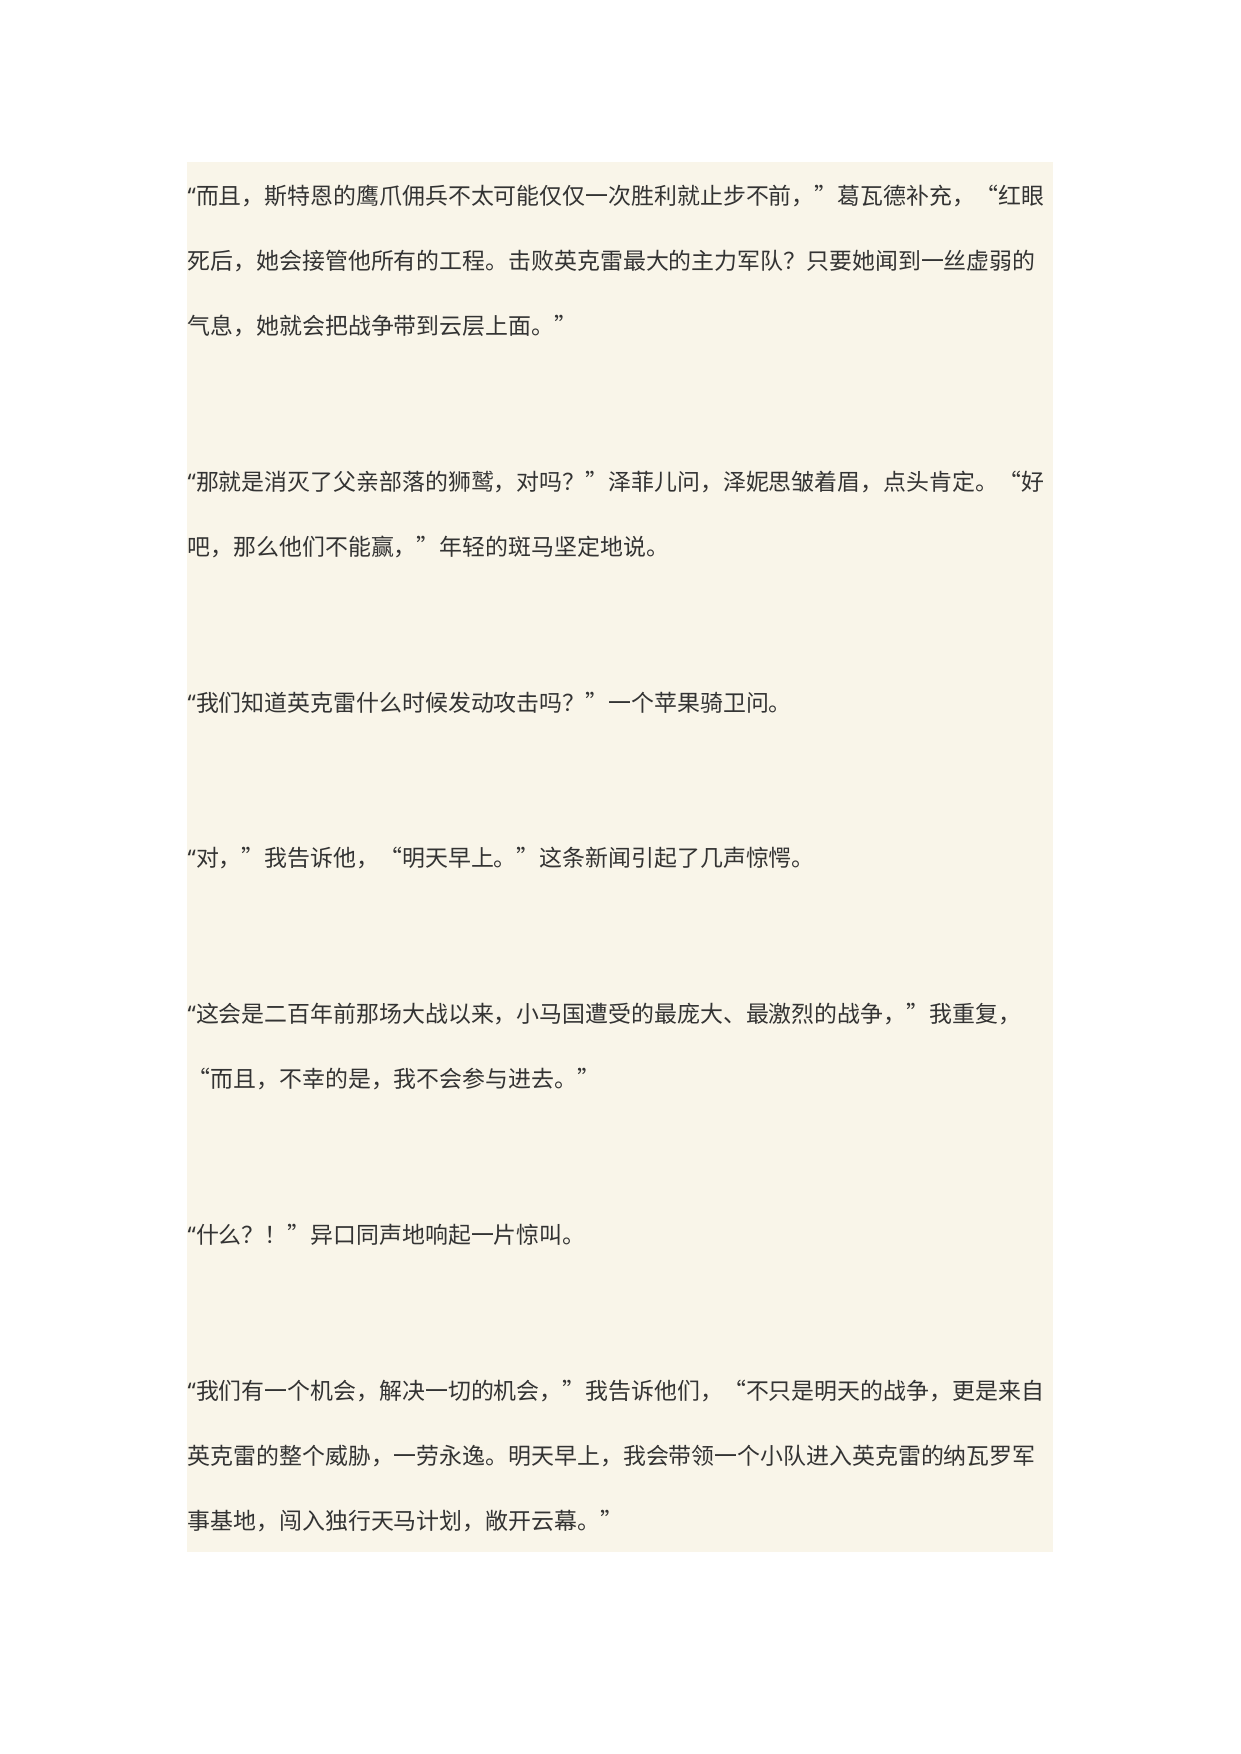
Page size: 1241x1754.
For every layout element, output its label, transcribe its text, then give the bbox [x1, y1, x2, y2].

text “这会是二百年前那场大战以来，小马国遭受的最庞大、最激烈的战争，”我重复，“而且，不幸的是，我不会参与进去。” [187, 980, 1053, 1110]
text “那就是消灭了父亲部落的狮鹫，对吗？”泽菲儿问，泽妮思皱着眉，点头肯定。“好吧，那么他们不能赢，”年轻的斑马坚定地说。 [187, 448, 1053, 578]
text “什么？！”异口同声地响起一片惊叫。 [187, 1201, 1053, 1266]
text “而且，斯特恩的鹰爪佣兵不太可能仅仅一次胜利就止步不前，”葛瓦德补充，“红眼死后，她会接管他所有的工程。击败英克雷最大的主力军队？只要她闻到一丝虚弱的气息，她就会把战争带到云层上面。” [187, 162, 1053, 357]
text “我们知道英克雷什么时候发动攻击吗？”一个苹果骑卫问。 [187, 669, 1053, 734]
text “我们有一个机会，解决一切的机会，”我告诉他们，“不只是明天的战争，更是来自英克雷的整个威胁，一劳永逸。明天早上，我会带领一个小队进入英克雷的纳瓦罗军事基地，闯入独行天马计划，敞开云幕。” [187, 1357, 1053, 1552]
text “对，”我告诉他，“明天早上。”这条新闻引起了几声惊愕。 [187, 824, 1053, 889]
